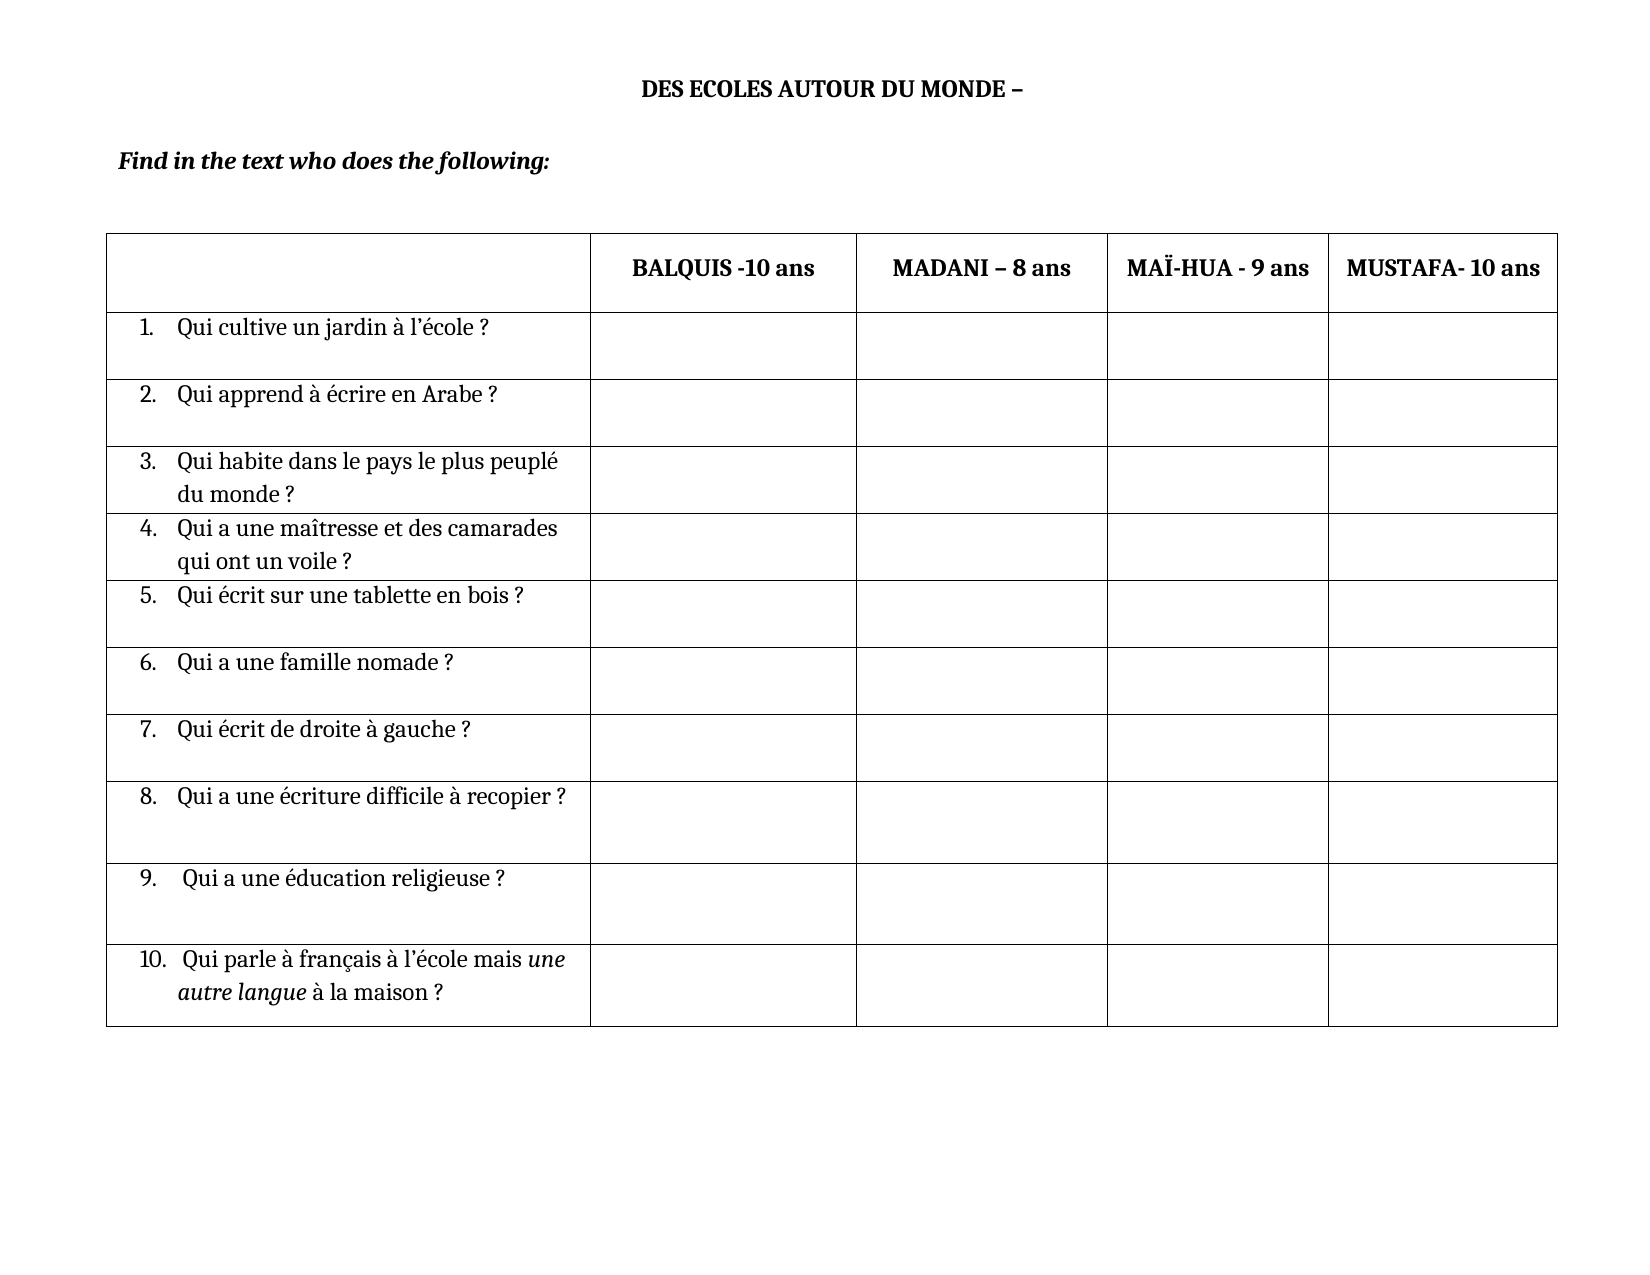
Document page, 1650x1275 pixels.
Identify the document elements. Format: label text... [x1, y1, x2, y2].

table_cell [591, 715, 856, 781]
table_cell Qui parle à français à l’école mais une autre langue à la maison ? [107, 945, 590, 1026]
table_cell [1108, 514, 1328, 580]
table_cell [591, 447, 856, 513]
table_cell [591, 945, 856, 1026]
table_cell [1329, 380, 1557, 446]
table_cell Qui a une famille nomade ? [107, 648, 590, 714]
table_cell [591, 648, 856, 714]
table_cell [857, 581, 1107, 647]
table_cell [1108, 313, 1328, 379]
table_cell [1108, 581, 1328, 647]
table_cell Qui cultive un jardin à l’école ? [107, 313, 590, 379]
table_cell [857, 715, 1107, 781]
table_cell [1329, 864, 1557, 944]
table_header [107, 234, 590, 312]
table_header MADANI – 8 ans [857, 234, 1107, 312]
text Find in the text who does the following: [118, 147, 1547, 176]
table_cell [857, 945, 1107, 1026]
table_cell [1108, 782, 1328, 863]
table_cell [591, 864, 856, 944]
table_header MAÏ-HUA - 9 ans [1108, 234, 1328, 312]
table_cell [857, 514, 1107, 580]
table_cell [1329, 782, 1557, 863]
table_cell [591, 380, 856, 446]
table_cell [857, 380, 1107, 446]
table_cell [1108, 648, 1328, 714]
table_cell Qui a une écriture difficile à recopier ? [107, 782, 590, 863]
table_cell [1108, 864, 1328, 944]
table_cell Qui a une éducation religieuse ? [107, 864, 590, 944]
table_cell Qui apprend à écrire en Arabe ? [107, 380, 590, 446]
table_cell [1108, 380, 1328, 446]
table_cell [591, 581, 856, 647]
table_cell Qui habite dans le pays le plus peuplé du monde ? [107, 447, 590, 513]
table_cell [1108, 715, 1328, 781]
table_cell [1108, 945, 1328, 1026]
table_cell [1329, 447, 1557, 513]
table_cell [1329, 648, 1557, 714]
table_cell [857, 648, 1107, 714]
table_cell [1329, 514, 1557, 580]
table_cell Qui écrit sur une tablette en bois ? [107, 581, 590, 647]
table_cell [857, 782, 1107, 863]
table_cell [857, 864, 1107, 944]
table_header MUSTAFA- 10 ans [1329, 234, 1557, 312]
table_cell [1329, 715, 1557, 781]
table_cell [591, 782, 856, 863]
table_cell [591, 514, 856, 580]
table_cell [1329, 313, 1557, 379]
table_cell [1329, 581, 1557, 647]
table_cell Qui a une maîtresse et des camarades qui ont un voile ? [107, 514, 590, 580]
table_cell [591, 313, 856, 379]
table_cell [1329, 945, 1557, 1026]
table_cell [857, 447, 1107, 513]
table_header BALQUIS -10 ans [591, 234, 856, 312]
table_cell [857, 313, 1107, 379]
table_cell [1108, 447, 1328, 513]
table_cell Qui écrit de droite à gauche ? [107, 715, 590, 781]
